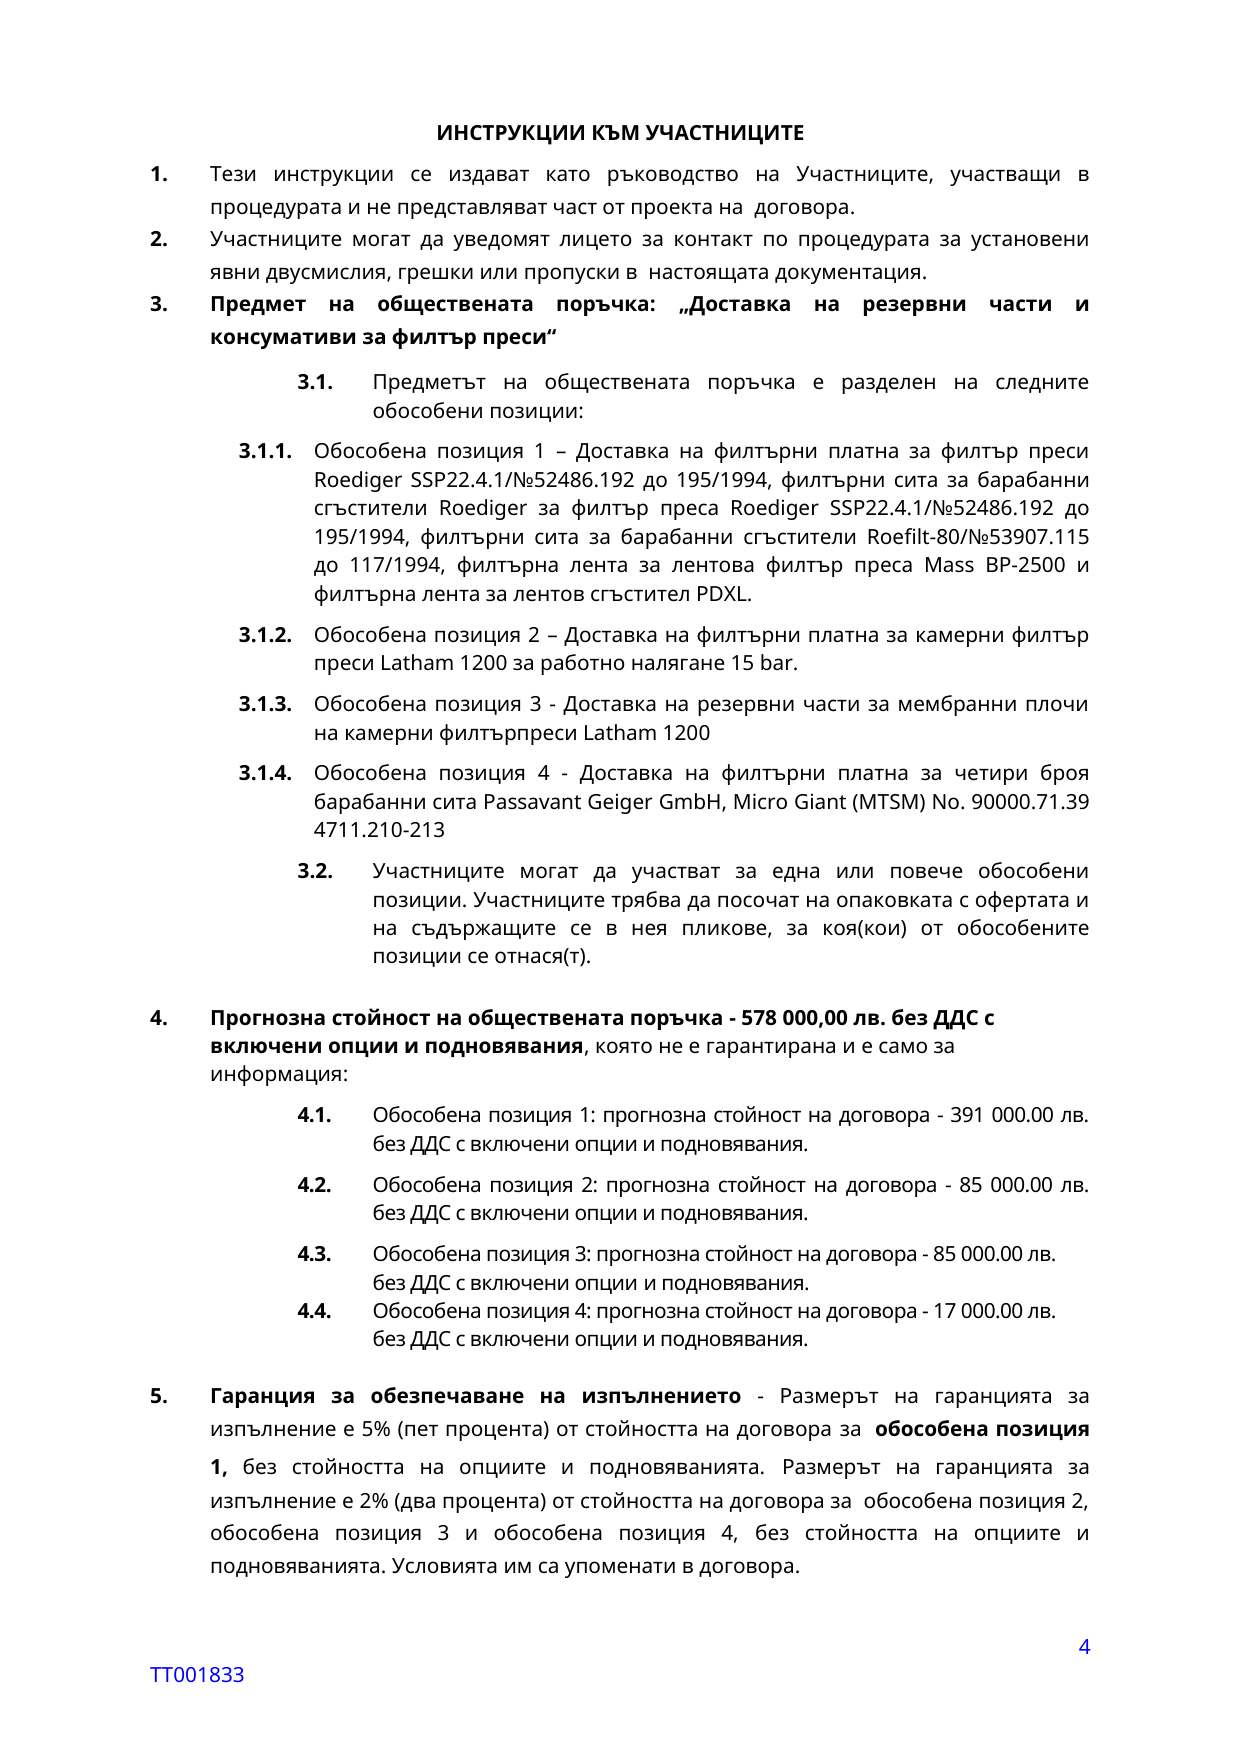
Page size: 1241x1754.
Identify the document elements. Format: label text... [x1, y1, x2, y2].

list Обособена позиция 1 – Доставка на филтърни платна за филтър преси Roediger SSP22.4.1/№52486.192 до 195/1994, филтърни сита за барабанни сгъстители Roediger за филтър преса Roediger SSP22.4.1/№52486.192 до 195/1994, филтърни сита за барабанни сгъстители Roefilt-80/№53907.115 до 117/1994, филтърна лента за лентова филтър преса Mass BP-2500 и филтърна лента за лентов сгъстител PDXL. [239, 437, 1090, 607]
list Предметът на обществената поръчка е разделен на следните обособени позиции: [297, 367, 1090, 424]
list Обособена позиция 4: прогнозна стойност на договора - 17 000.00 лв. без ДДС с включени опции и подновявания. [297, 1296, 1090, 1353]
list Обособена позиция 2 – Доставка на филтърни платна за камерни филтър преси Latham 1200 за работно налягане 15 bar. [239, 620, 1090, 677]
list Участниците могат да участват за една или повече обособени позиции. Участниците трябва да посочат на опаковката с офертата и на съдържащите се в нея пликове, за коя(кои) от обособените позиции се отнася(т). [297, 856, 1090, 970]
list Обособена позиция 1: прогнозна стойност на договора - 391 000.00 лв. без ДДС с включени опции и подновявания. [297, 1101, 1090, 1157]
text ИНСТРУКЦИИ КЪМ УЧАСТНИЦИТЕ [150, 118, 1090, 147]
list Тези инструкции се издават като ръководство на Участниците, участващи в процедурата и не представляват част от проекта на договора. [150, 159, 1090, 220]
list Предмет на обществената поръчка: „Доставка на резервни части и консумативи за филтър преси“ [150, 289, 1090, 351]
list Гаранция за обезпечаване на изпълнението - Размерът на гаранцията за изпълнение е 5% (пет процента) от стойността на договора за обособена позиция 1, без стойността на опциите и подновяванията. Размерът на гаранцията за изпълнение е 2% (два процента) от стойността на договора за обособена позиция 2, обособена позиция 3 и обособена позиция 4, без стойността на опциите и подновяванията. Условията им са упоменати в договора. [150, 1381, 1090, 1579]
list Обособена позиция 3 - Доставка на резервни части за мембранни плочи на камерни филтърпреси Latham 1200 [239, 689, 1090, 746]
list Прогнозна стойност на обществената поръчка - 578 000,00 лв. без ДДС с включени опции и подновявания, която не е гарантирана и е само за информация: [150, 1003, 1090, 1088]
list Участниците могат да уведомят лицето за контакт по процедурата за установени явни двусмислия, грешки или пропуски в настоящата документация. [150, 224, 1090, 285]
list Обособена позиция 2: прогнозна стойност на договора - 85 000.00 лв. без ДДС с включени опции и подновявания. [297, 1170, 1090, 1227]
list Обособена позиция 4 - Доставка на филтърни платна за четири броя барабанни сита Passavant Geiger GmbH, Micro Giant (MTSM) No. 90000.71.39 4711.210-213 [239, 758, 1090, 844]
list Обособена позиция 3: прогнозна стойност на договора - 85 000.00 лв. без ДДС с включени опции и подновявания. [297, 1239, 1090, 1296]
